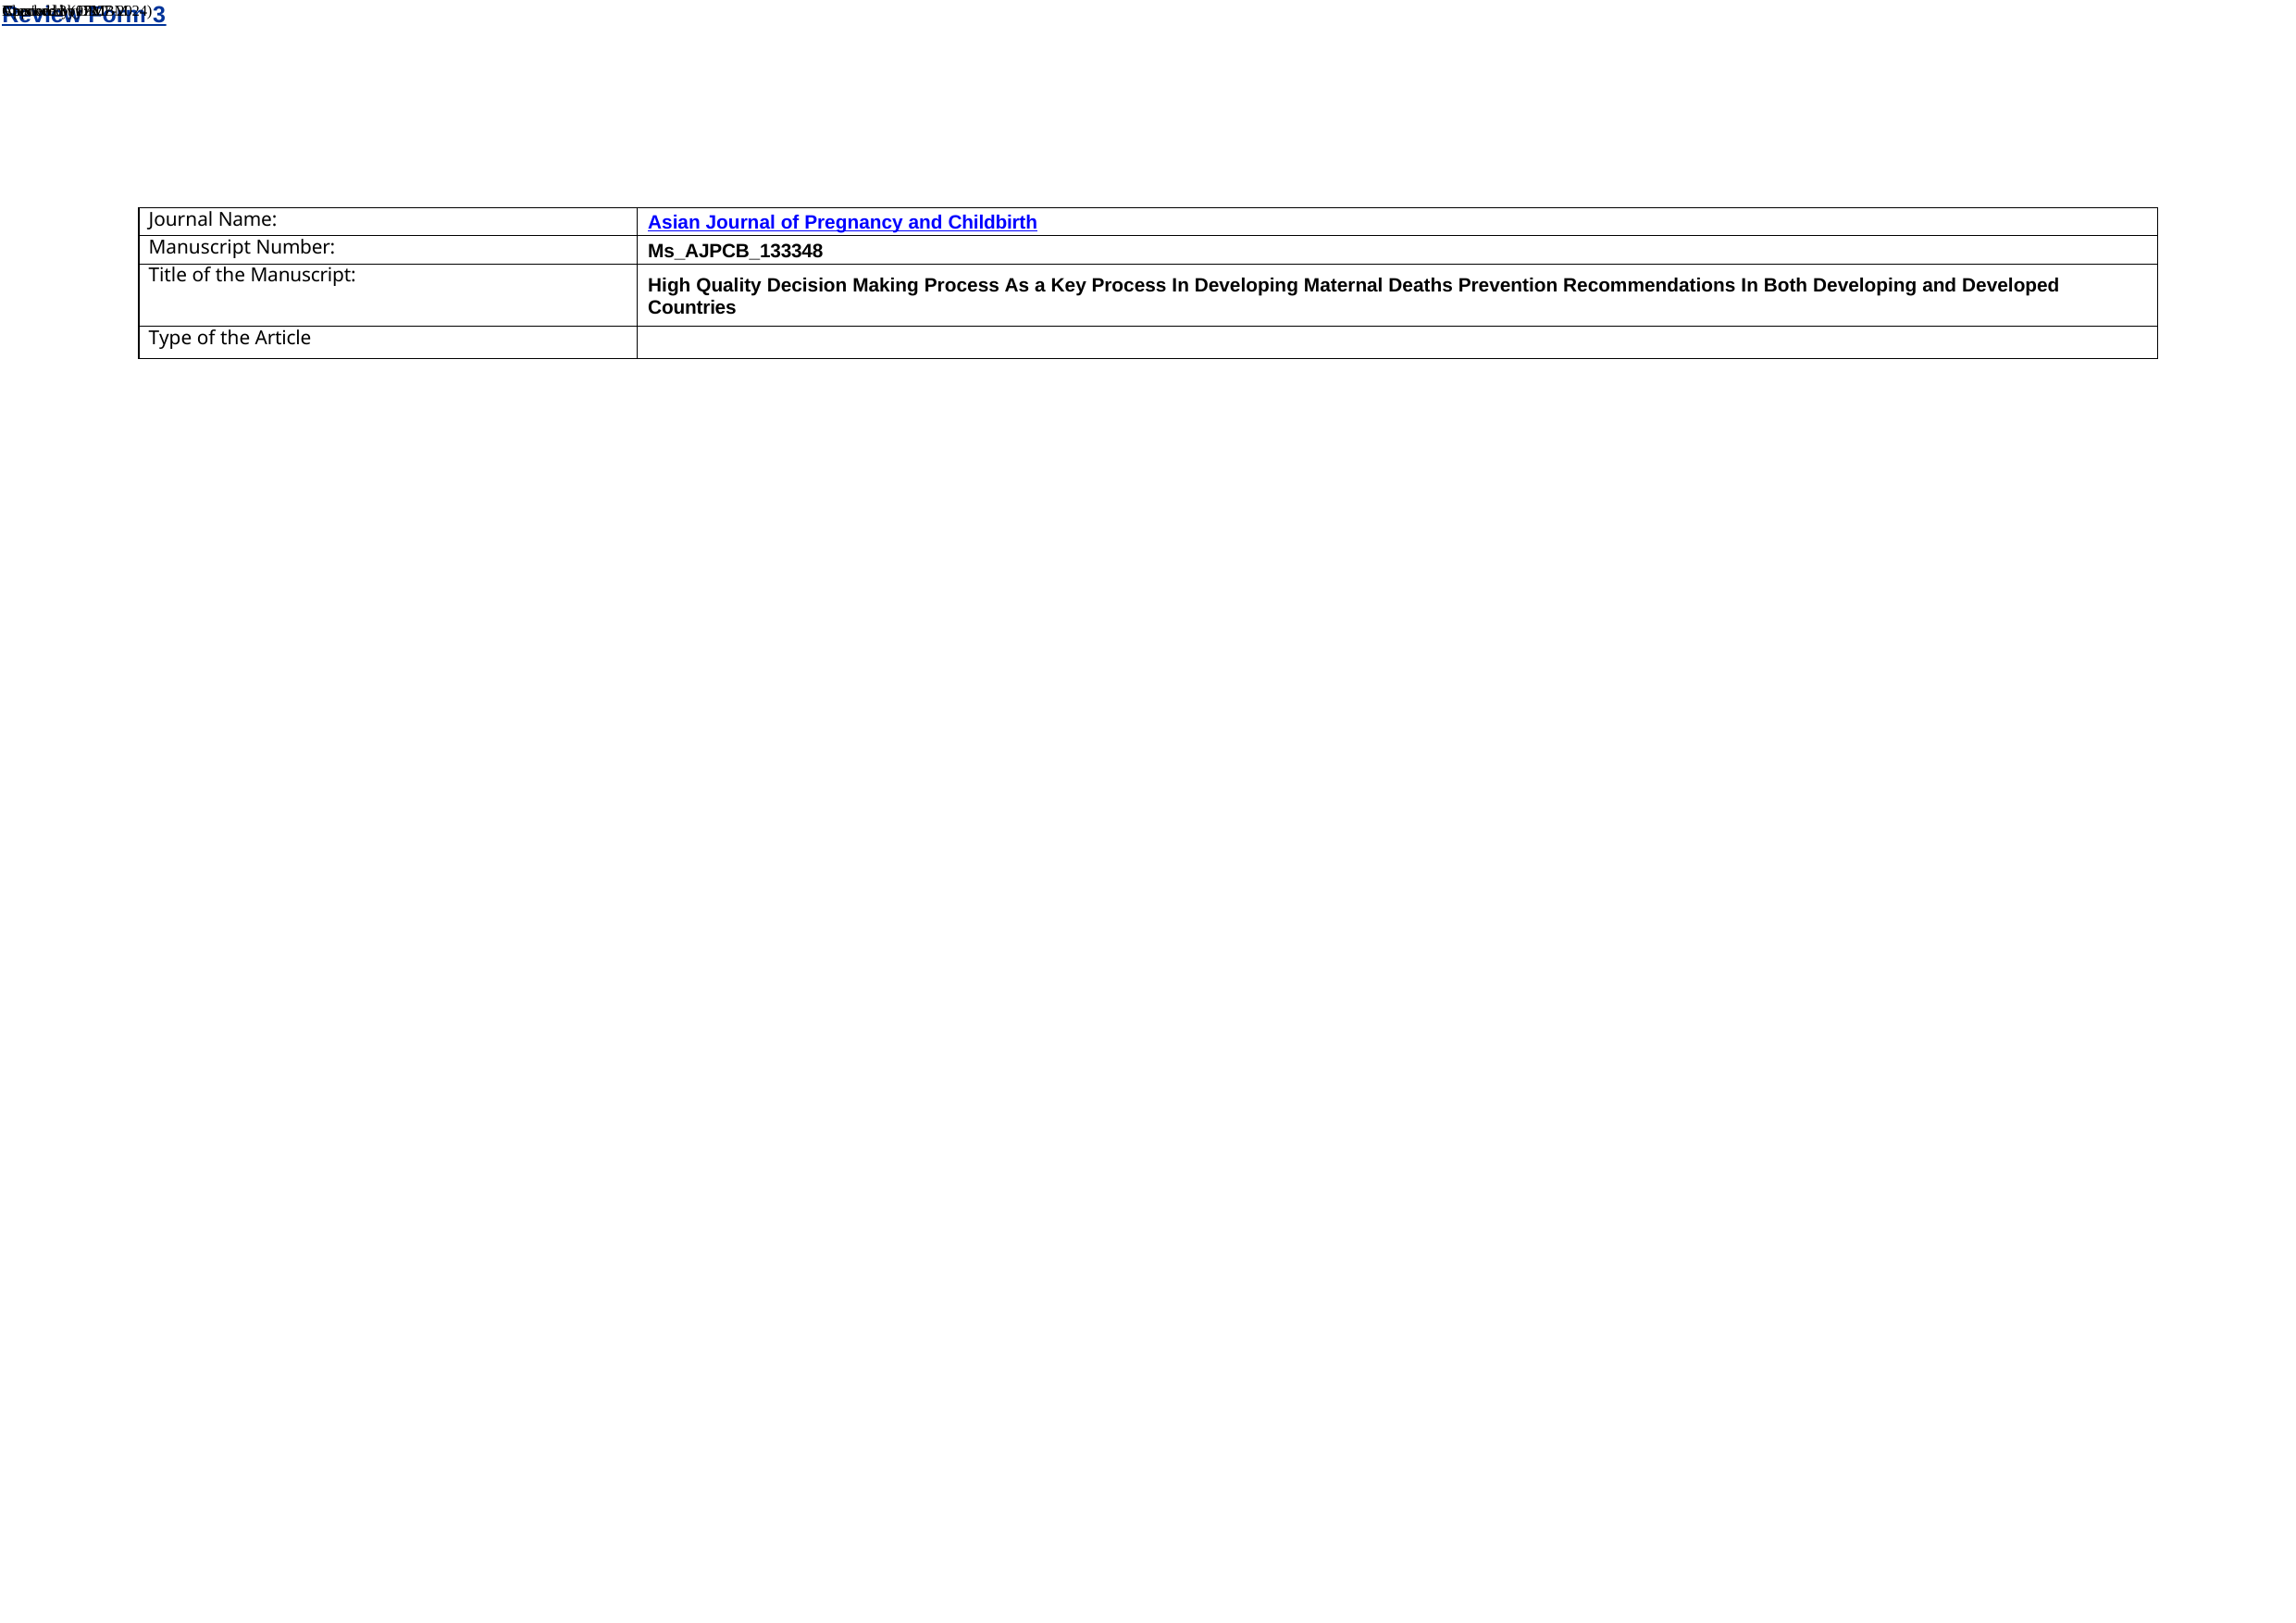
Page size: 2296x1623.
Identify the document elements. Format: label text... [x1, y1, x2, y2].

table_cell Ms_AJPCB_133348 [638, 236, 2157, 263]
table_header Asian Journal of Pregnancy and Childbirth [638, 208, 2157, 235]
table_cell High Quality Decision Making Process As a Key Process In Developing Maternal Deaths Prevention Recommendations In Both Developing and Developed Countries [638, 265, 2157, 326]
table_header Journal Name: [140, 208, 637, 235]
table_cell Manuscript Number: [140, 236, 637, 263]
table_cell [638, 327, 2157, 358]
table_cell Title of the Manuscript: [140, 265, 637, 326]
table_cell Type of the Article [140, 327, 637, 358]
